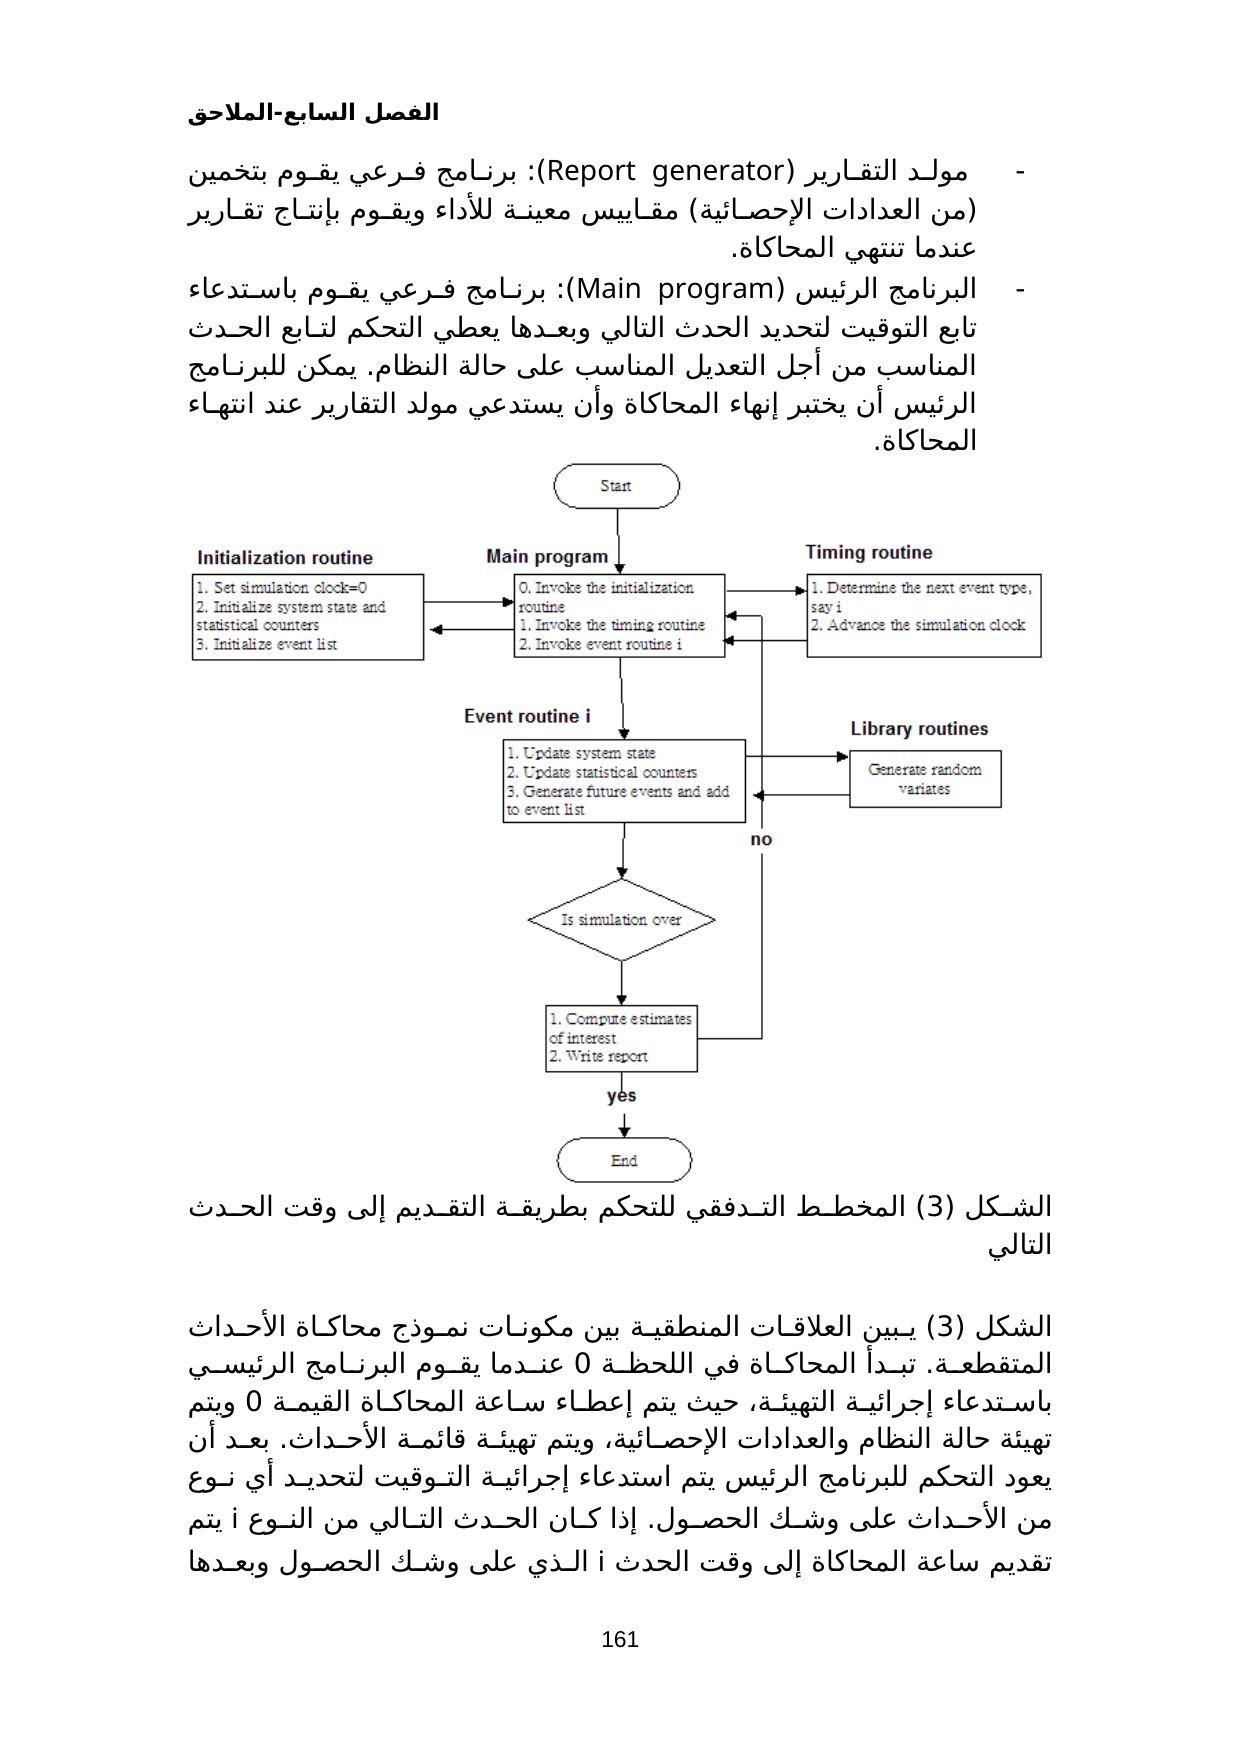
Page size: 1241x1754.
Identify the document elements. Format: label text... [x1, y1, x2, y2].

list مولد التقارير (Report generator): برنامج فرعي يقوم بتخمين (من العدادات الإحصائية) مقاييس معينة للأداء ويقوم بإنتاج تقارير عندما تنتهي المحاكاة. [187, 150, 1015, 263]
picture [188, 462, 1053, 1187]
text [187, 1310, 1053, 1579]
list البرنامج الرئيس (Main program): برنامج فرعي يقوم باستدعاء تابع التوقيت لتحديد الحدث التالي وبعدها يعطي التحكم لتابع الحدث المناسب من أجل التعديل المناسب على حالة النظام. يمكن للبرنامج الرئيس أن يختبر إنهاء المحاكاة وأن يستدعي مولد التقارير عند انتهاء المحاكاة. [187, 268, 1015, 457]
text الشكل (3) المخطط التدفقي للتحكم بطريقة التقديم إلى وقت الحدث التالي [187, 1191, 1053, 1261]
